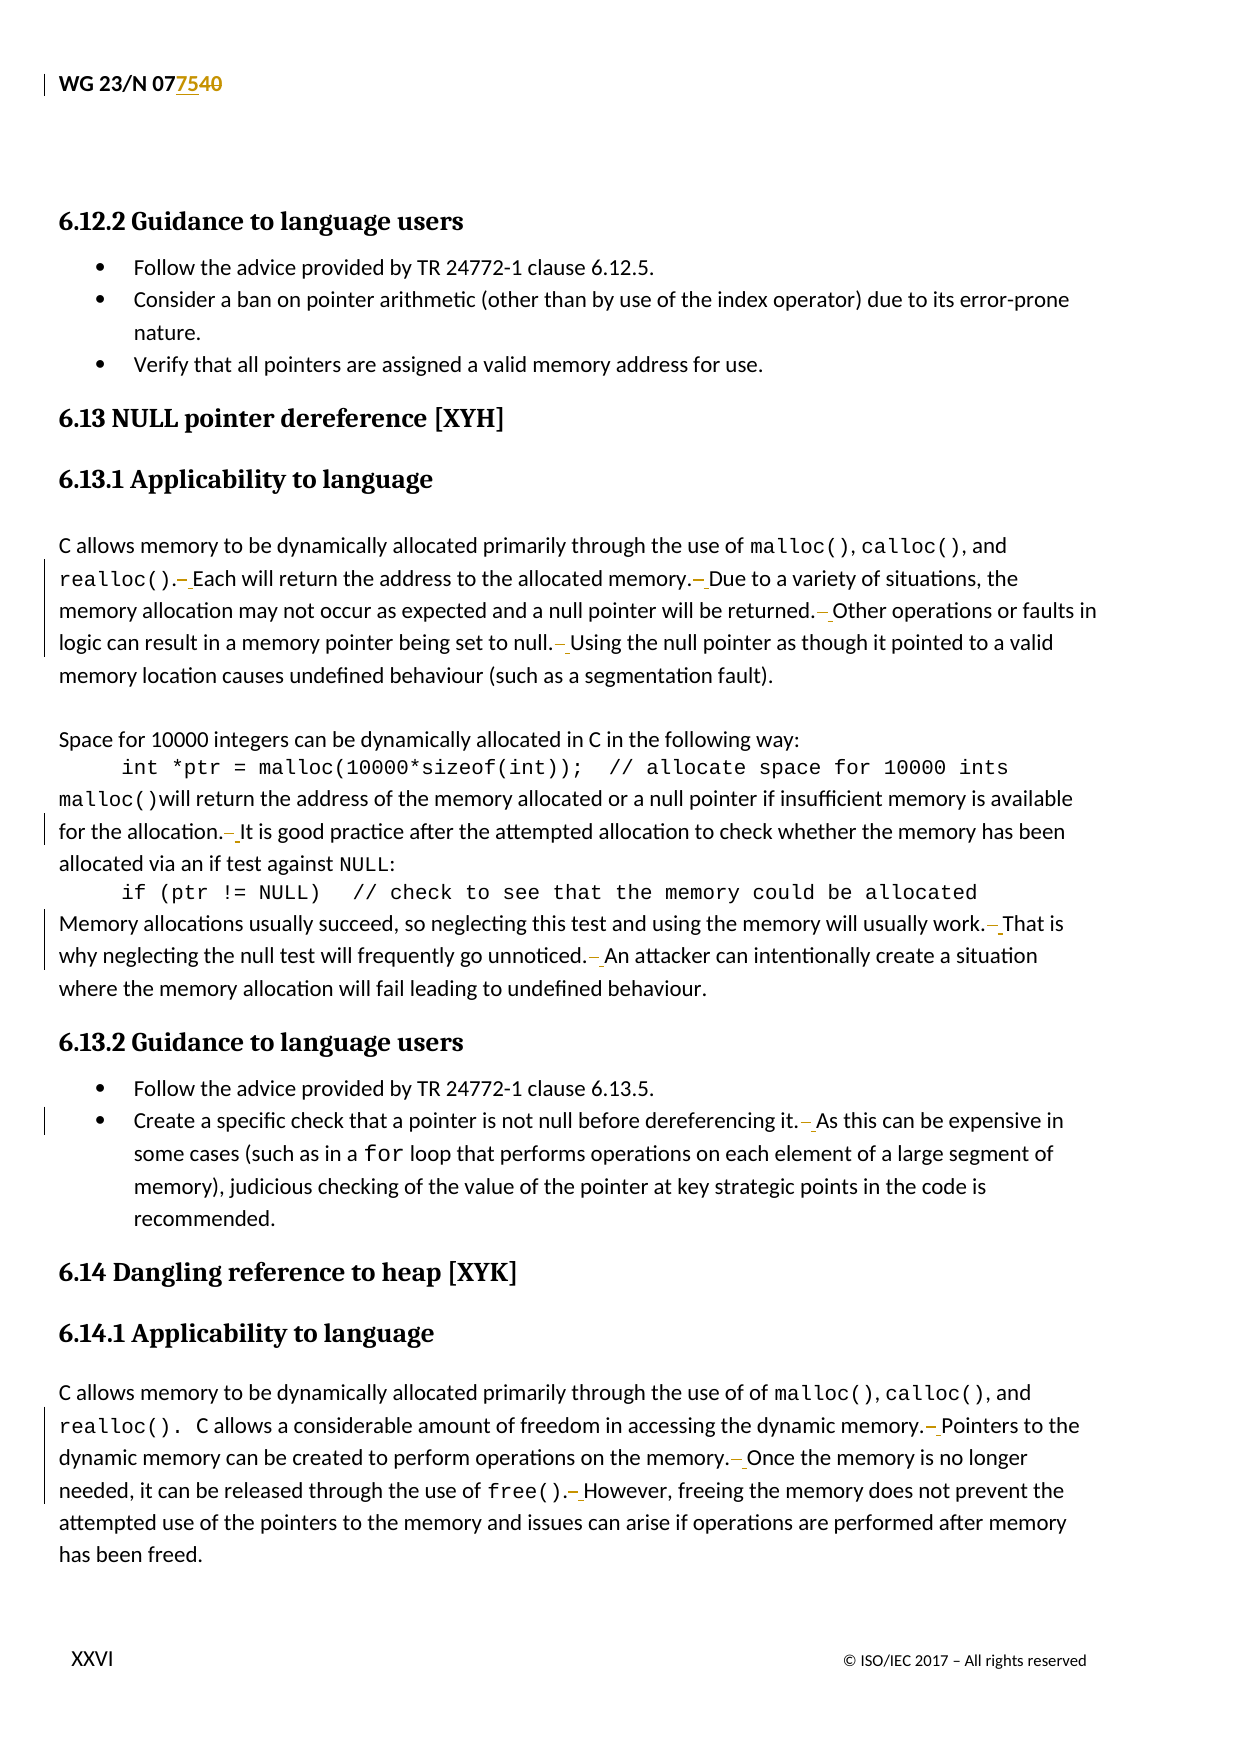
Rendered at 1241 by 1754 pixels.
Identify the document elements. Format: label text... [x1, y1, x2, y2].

text Memory allocations usually succeed, so neglecting this test and using the memory will usually work.That is why neglecting the null test will frequently go unnoticed.An attacker can intentionally create a situation where the memory allocation will fail leading to undefined behaviour. [58, 909, 1099, 1002]
subtitle 6.13.2 Guidance to language users [58, 1027, 1099, 1058]
text Space for 10000 integers can be dynamically allocated in C in the following way: [58, 725, 1099, 753]
list Create a specific check that a pointer is not null before dereferencing it.As this can be expensive in some cases (such as in a for loop that performs operations on each element of a large segment of memory), judicious checking of the value of the pointer at key strategic points in the code is recommended. [96, 1107, 1099, 1232]
list Follow the advice provided by TR 24772-1 clause 6.13.5. [96, 1074, 1099, 1102]
text if (ptr != NULL) // check to see that the memory could be allocated [58, 882, 1099, 906]
subtitle 6.12.2 Guidance to language users [58, 206, 1099, 237]
list Verify that all pointers are assigned a valid memory address for use. [96, 350, 1099, 378]
text C allows memory to be dynamically allocated primarily through the use of malloc(), calloc(), and realloc().Each will return the address to the allocated memory.Due to a variety of situations, the memory allocation may not occur as expected and a null pointer will be returned.Other operations or faults in logic can result in a memory pointer being set to null.Using the null pointer as though it pointed to a valid memory location causes undefined behaviour (such as a segmentation fault). [58, 531, 1099, 689]
subtitle 6.14.1 Applicability to language [58, 1318, 1099, 1349]
subtitle 6.13.1 Applicability to language [58, 464, 1099, 495]
subtitle 6.14 Dangling reference to heap [XYK] [58, 1257, 1099, 1288]
list Consider a ban on pointer arithmetic (other than by use of the index operator) due to its error-prone nature. [96, 286, 1099, 346]
subtitle 6.13 NULL pointer dereference [XYH] [58, 403, 1099, 434]
text malloc()will return the address of the memory allocated or a null pointer if insufficient memory is available for the allocation.It is good practice after the attempted allocation to check whether the memory has been allocated via an if test against NULL: [58, 784, 1099, 878]
list Follow the advice provided by TR 24772-1 clause 6.12.5. [96, 253, 1099, 281]
text int *ptr = malloc(10000*sizeof(int)); // allocate space for 10000 ints [58, 757, 1099, 781]
text C allows memory to be dynamically allocated primarily through the use of of malloc(), calloc(), and realloc(). C allows a considerable amount of freedom in accessing the dynamic memory.Pointers to the dynamic memory can be created to perform operations on the memory.Once the memory is no longer needed, it can be released through the use of free().However, freeing the memory does not prevent the attempted use of the pointers to the memory and issues can arise if operations are performed after memory has been freed. [58, 1378, 1099, 1569]
